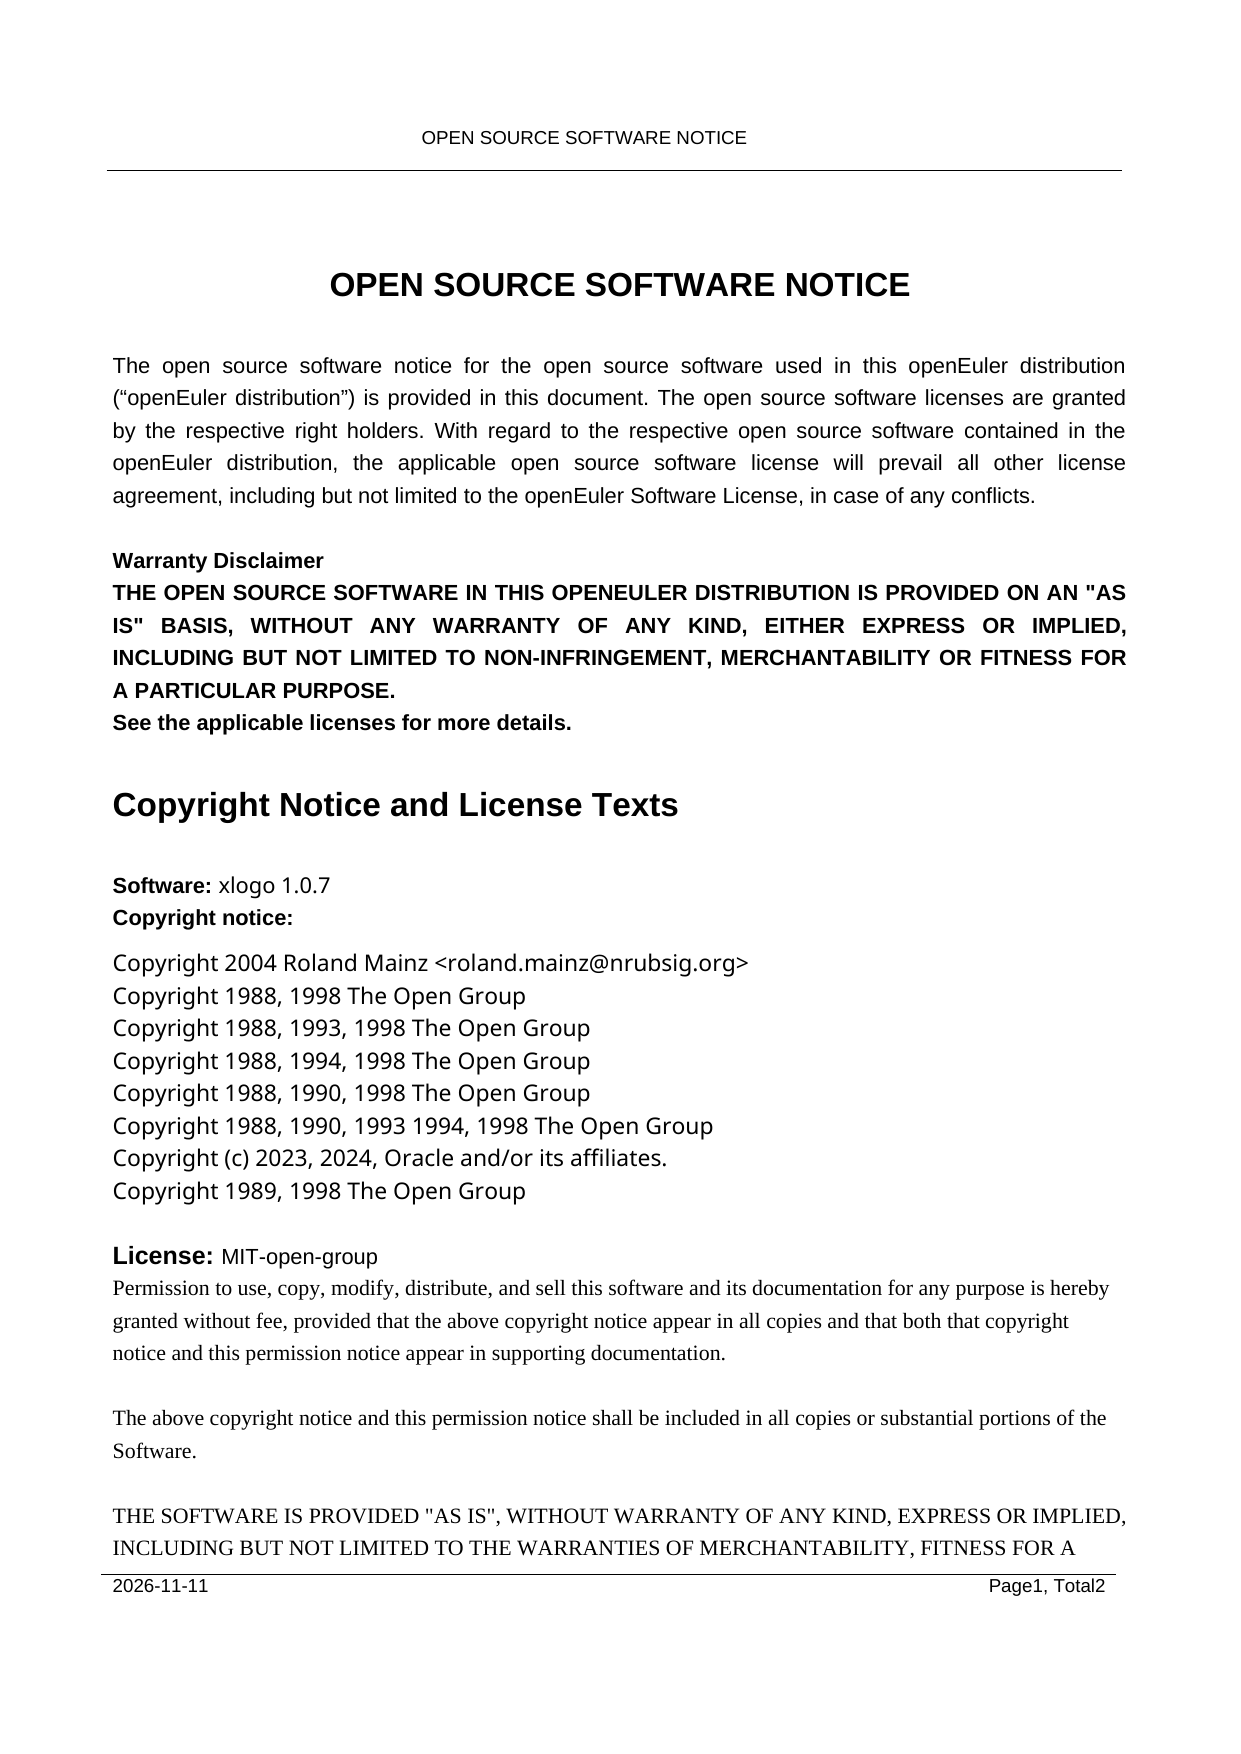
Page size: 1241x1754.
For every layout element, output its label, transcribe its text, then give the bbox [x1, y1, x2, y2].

title Software: xlogo 1.0.7 [112, 869, 1128, 901]
text The open source software notice for the open source software used in this openEuler distribution (“openEuler distribution”) is provided in this document. The open source software licenses are granted by the respective right holders. With regard to the respective open source software contained in the openEuler distribution, the applicable open source software license will prevail all other license agreement, including but not limited to the openEuler Software License, in case of any conflicts. [112, 349, 1128, 511]
text Copyright 2004 Roland Mainz <roland.mainz@nrubsig.org> Copyright 1988, 1998 The Open Group Copyright 1988, 1993, 1998 The Open Group Copyright 1988, 1994, 1998 The Open Group Copyright 1988, 1990, 1998 The Open Group Copyright 1988, 1990, 1993 1994, 1998 The Open Group Copyright (c) 2023, 2024, Oracle and/or its affiliates. Copyright 1989, 1998 The Open Group [112, 947, 1128, 1239]
text THE OPEN SOURCE SOFTWARE IN THIS OPENEULER DISTRIBUTION IS PROVIDED ON AN "AS IS" BASIS, WITHOUT ANY WARRANTY OF ANY KIND, EITHER EXPRESS OR IMPLIED, INCLUDING BUT NOT LIMITED TO NON-INFRINGEMENT, MERCHANTABILITY OR FITNESS FOR A PARTICULAR PURPOSE. See the applicable licenses for more details. [112, 576, 1128, 739]
text Warranty Disclaimer [112, 544, 1128, 576]
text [112, 1272, 1128, 1564]
text Copyright Notice and License Texts [112, 771, 1128, 836]
text License: MIT-open-group [112, 1239, 1128, 1272]
text Copyright notice: [112, 901, 1128, 934]
text OPEN SOURCE SOFTWARE NOTICE [112, 251, 1128, 316]
